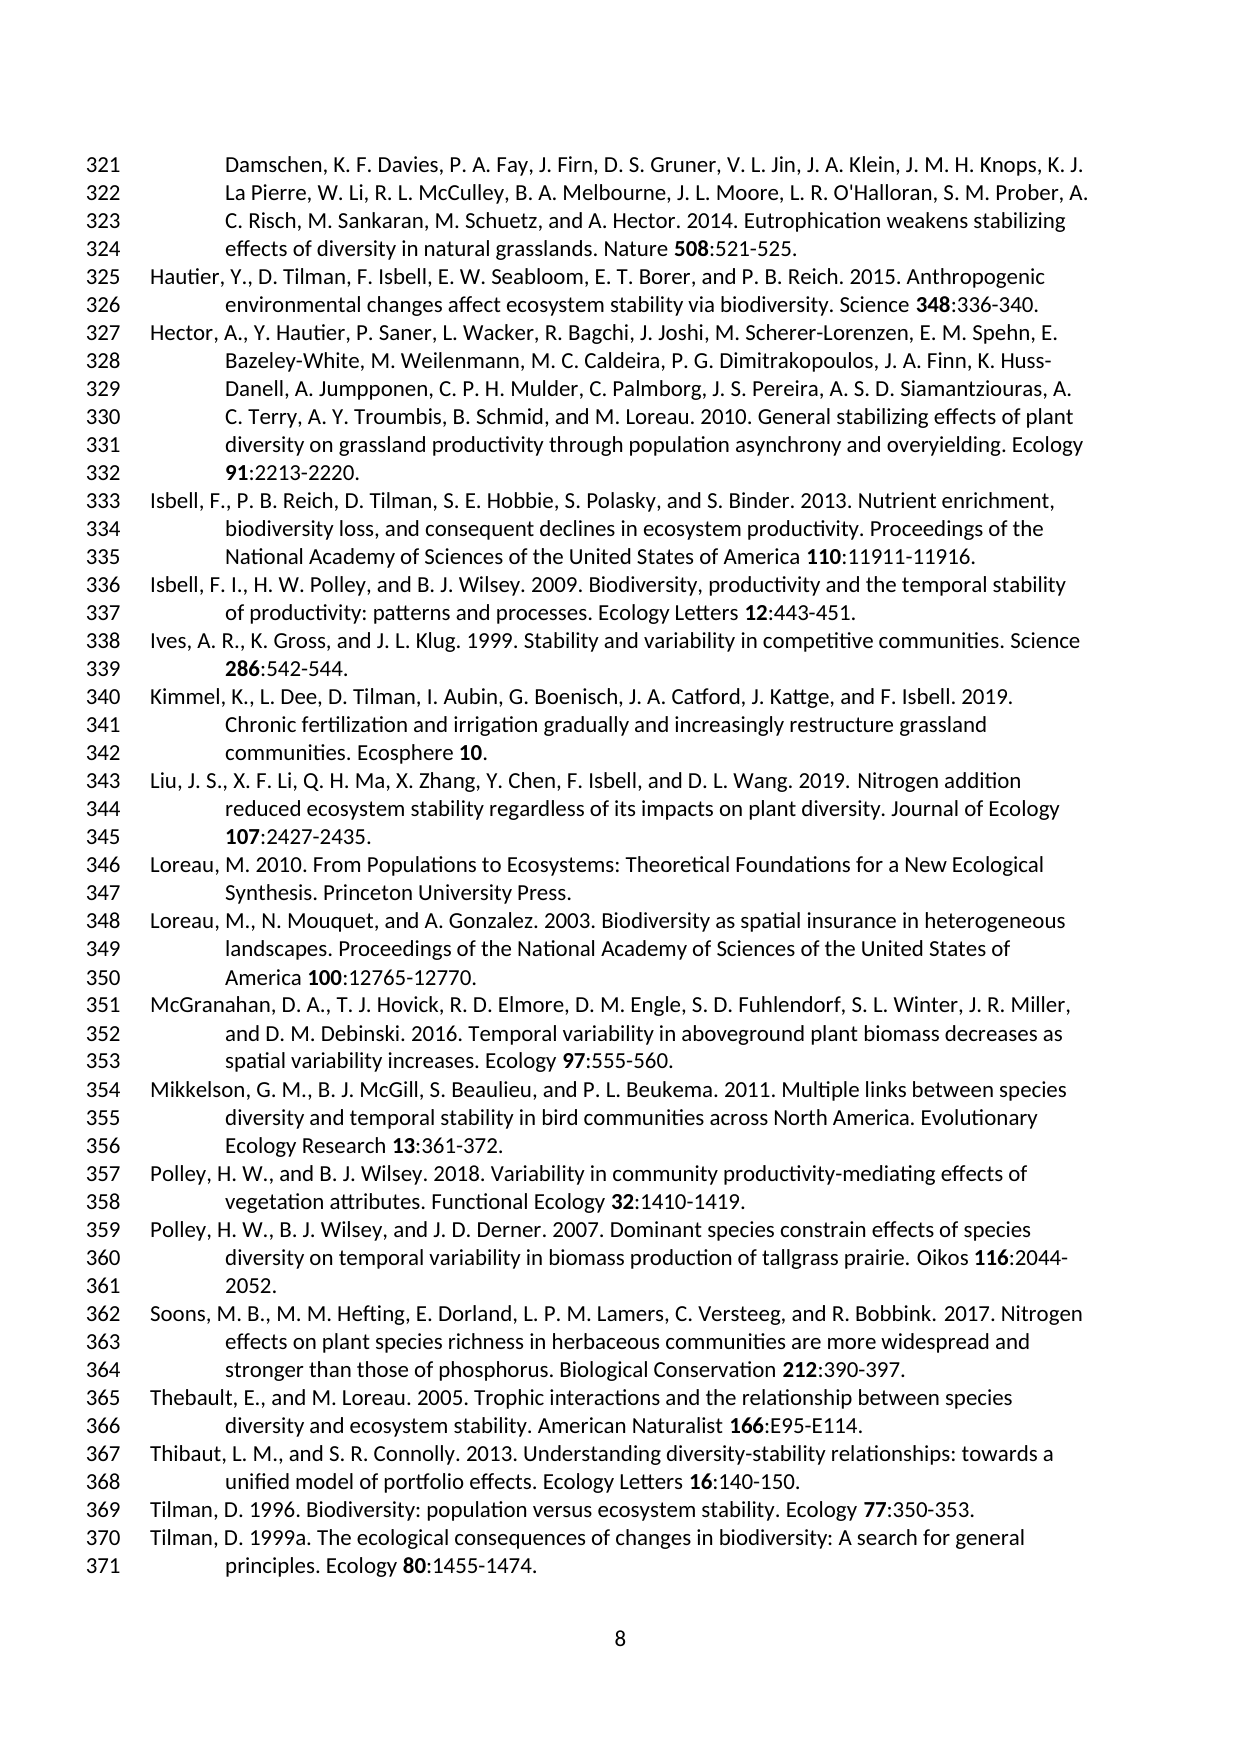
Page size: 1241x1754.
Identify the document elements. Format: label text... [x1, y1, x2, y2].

text Hautier, Y., D. Tilman, F. Isbell, E. W. Seabloom, E. T. Borer, and P. B. Reich. 2015. Anthropogenic environmental changes affect ecosystem stability via biodiversity. Science 348:336-340. [150, 262, 1090, 318]
text Hector, A., Y. Hautier, P. Saner, L. Wacker, R. Bagchi, J. Joshi, M. Scherer-Lorenzen, E. M. Spehn, E. Bazeley-White, M. Weilenmann, M. C. Caldeira, P. G. Dimitrakopoulos, J. A. Finn, K. Huss-Danell, A. Jumpponen, C. P. H. Mulder, C. Palmborg, J. S. Pereira, A. S. D. Siamantziouras, A. C. Terry, A. Y. Troumbis, B. Schmid, and M. Loreau. 2010. General stabilizing effects of plant diversity on grassland productivity through population asynchrony and overyielding. Ecology 91:2213-2220. [150, 318, 1090, 486]
text Soons, M. B., M. M. Hefting, E. Dorland, L. P. M. Lamers, C. Versteeg, and R. Bobbink. 2017. Nitrogen effects on plant species richness in herbaceous communities are more widespread and stronger than those of phosphorus. Biological Conservation 212:390-397. [150, 1299, 1090, 1383]
text Isbell, F. I., H. W. Polley, and B. J. Wilsey. 2009. Biodiversity, productivity and the temporal stability of productivity: patterns and processes. Ecology Letters 12:443-451. [150, 570, 1090, 626]
text Ives, A. R., K. Gross, and J. L. Klug. 1999. Stability and variability in competitive communities. Science 286:542-544. [150, 626, 1090, 682]
text Isbell, F., P. B. Reich, D. Tilman, S. E. Hobbie, S. Polasky, and S. Binder. 2013. Nutrient enrichment, biodiversity loss, and consequent declines in ecosystem productivity. Proceedings of the National Academy of Sciences of the United States of America 110:11911-11916. [150, 486, 1090, 570]
text Liu, J. S., X. F. Li, Q. H. Ma, X. Zhang, Y. Chen, F. Isbell, and D. L. Wang. 2019. Nitrogen addition reduced ecosystem stability regardless of its impacts on plant diversity. Journal of Ecology 107:2427-2435. [150, 766, 1090, 851]
text Loreau, M. 2010. From Populations to Ecosystems: Theoretical Foundations for a New Ecological Synthesis. Princeton University Press. [150, 851, 1090, 907]
text Mikkelson, G. M., B. J. McGill, S. Beaulieu, and P. L. Beukema. 2011. Multiple links between species diversity and temporal stability in bird communities across North America. Evolutionary Ecology Research 13:361-372. [150, 1075, 1090, 1159]
text Thebault, E., and M. Loreau. 2005. Trophic interactions and the relationship between species diversity and ecosystem stability. American Naturalist 166:E95-E114. [150, 1383, 1090, 1439]
text Tilman, D. 1996. Biodiversity: population versus ecosystem stability. Ecology 77:350-353. [150, 1495, 1090, 1523]
text Polley, H. W., and B. J. Wilsey. 2018. Variability in community productivity-mediating effects of vegetation attributes. Functional Ecology 32:1410-1419. [150, 1159, 1090, 1215]
text Kimmel, K., L. Dee, D. Tilman, I. Aubin, G. Boenisch, J. A. Catford, J. Kattge, and F. Isbell. 2019. Chronic fertilization and irrigation gradually and increasingly restructure grassland communities. Ecosphere 10. [150, 682, 1090, 766]
text Polley, H. W., B. J. Wilsey, and J. D. Derner. 2007. Dominant species constrain effects of species diversity on temporal variability in biomass production of tallgrass prairie. Oikos 116:2044-2052. [150, 1215, 1090, 1299]
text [150, 150, 1090, 262]
text Thibaut, L. M., and S. R. Connolly. 2013. Understanding diversity-stability relationships: towards a unified model of portfolio effects. Ecology Letters 16:140-150. [150, 1439, 1090, 1495]
text Tilman, D. 1999a. The ecological consequences of changes in biodiversity: A search for general principles. Ecology 80:1455-1474. [150, 1523, 1090, 1579]
text Loreau, M., N. Mouquet, and A. Gonzalez. 2003. Biodiversity as spatial insurance in heterogeneous landscapes. Proceedings of the National Academy of Sciences of the United States of America 100:12765-12770. [150, 907, 1090, 991]
text McGranahan, D. A., T. J. Hovick, R. D. Elmore, D. M. Engle, S. D. Fuhlendorf, S. L. Winter, J. R. Miller, and D. M. Debinski. 2016. Temporal variability in aboveground plant biomass decreases as spatial variability increases. Ecology 97:555-560. [150, 991, 1090, 1075]
